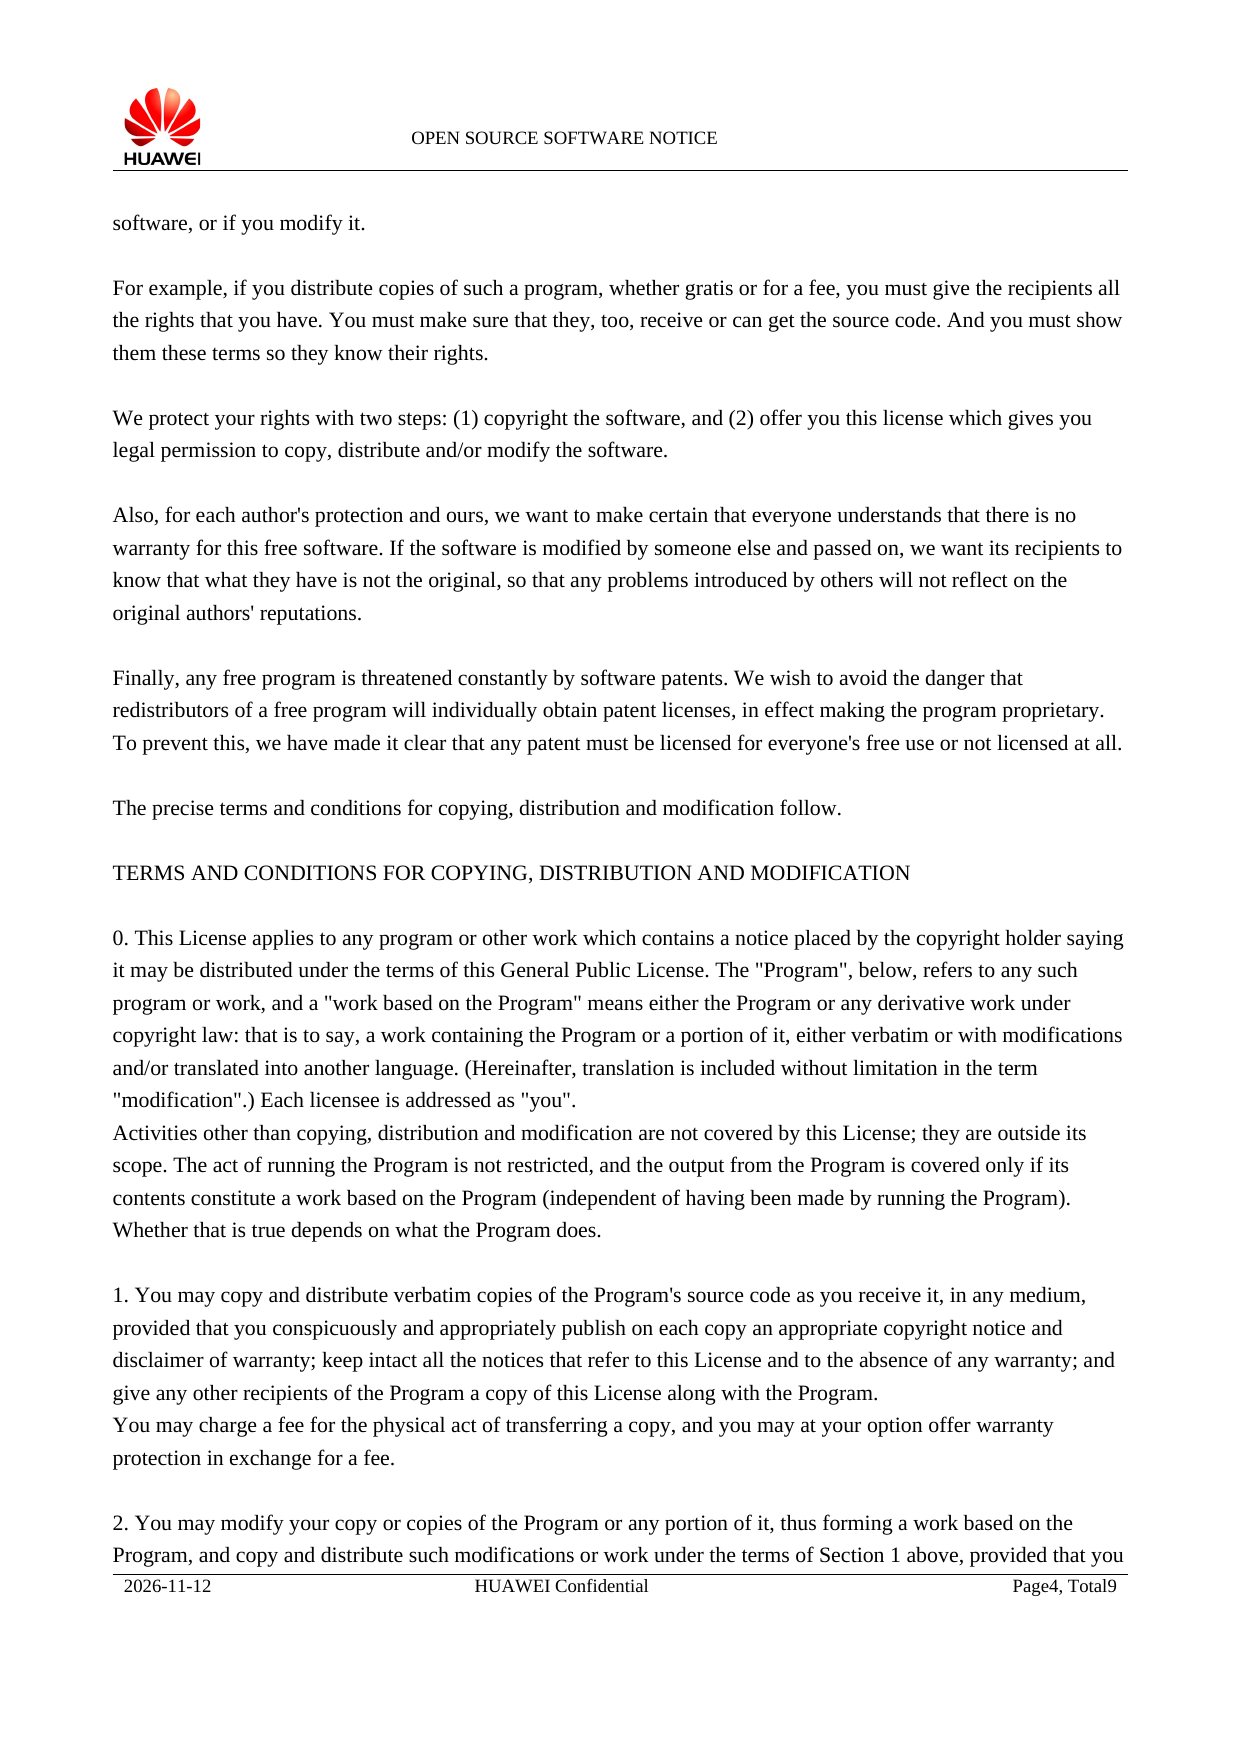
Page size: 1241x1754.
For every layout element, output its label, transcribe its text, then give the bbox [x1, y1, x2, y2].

picture [124, 88, 201, 165]
